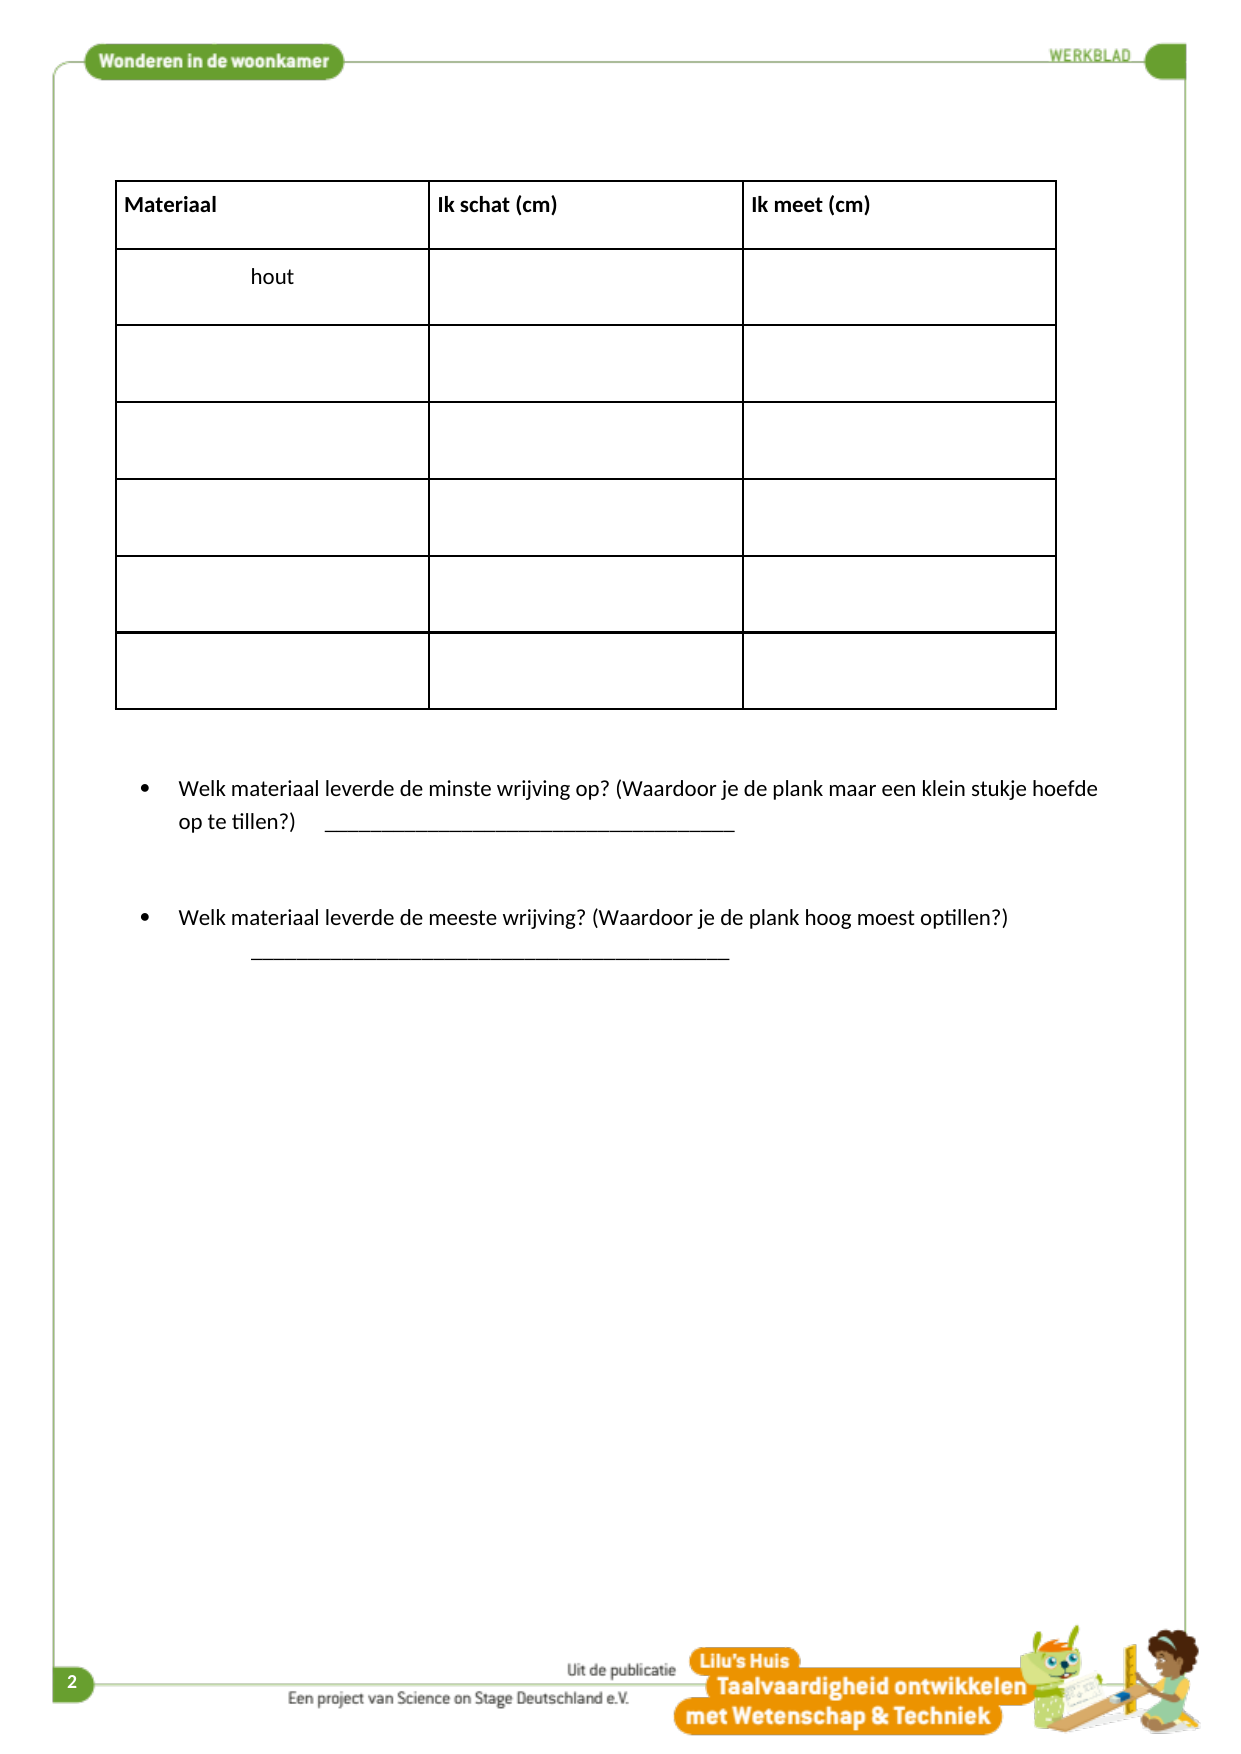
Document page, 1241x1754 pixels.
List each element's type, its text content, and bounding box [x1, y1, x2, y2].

table_header Ik schat (cm) [430, 182, 742, 247]
table_cell [430, 326, 742, 401]
table_cell [744, 326, 1055, 401]
table_cell [117, 326, 428, 401]
table_header Ik meet (cm) [744, 182, 1055, 247]
table_cell [117, 403, 428, 478]
table_header Materiaal [117, 182, 428, 247]
table_cell [744, 403, 1055, 478]
table_cell [744, 557, 1055, 631]
table_cell [430, 557, 742, 631]
table_cell [430, 250, 742, 324]
table_cell [430, 634, 742, 708]
table_cell [744, 250, 1055, 324]
list Welk materiaal leverde de minste wrijving op? (Waardoor je de plank maar een klein stukje hoefde op te tillen?) ____________________________________ [141, 774, 1107, 835]
table_cell [430, 480, 742, 554]
table_cell [430, 403, 742, 478]
table_cell [117, 480, 428, 554]
table_cell [744, 634, 1055, 708]
table_cell [117, 557, 428, 631]
table_cell [744, 480, 1055, 554]
list Welk materiaal leverde de meeste wrijving? (Waardoor je de plank hoog moest optillen?) __________________________________________ [141, 903, 1107, 963]
table_cell [117, 634, 428, 708]
table_cell hout [117, 250, 428, 324]
